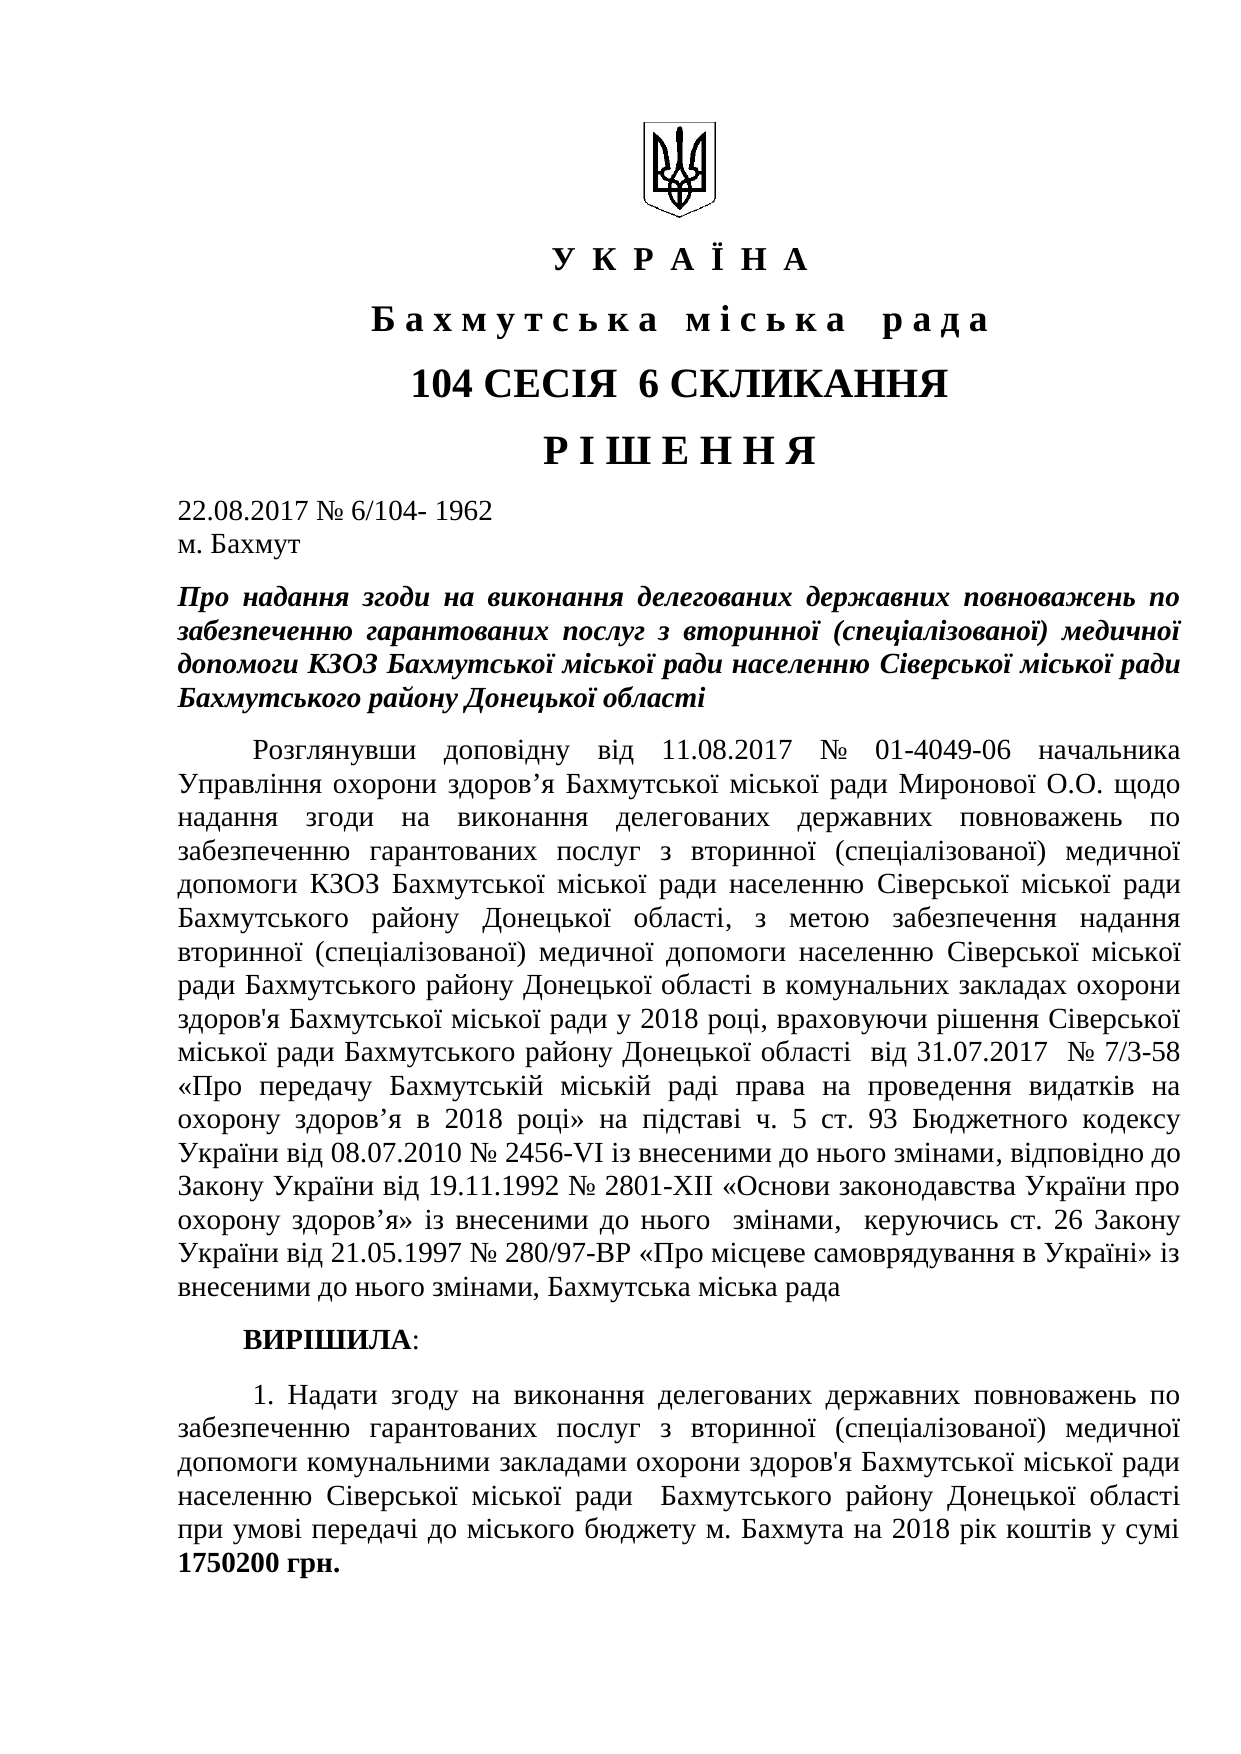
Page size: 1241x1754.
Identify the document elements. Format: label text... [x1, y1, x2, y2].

subtitle Р І Ш Е Н Н Я [177, 426, 1181, 474]
subtitle 104 СЕСІЯ 6 СКЛИКАННЯ [177, 359, 1181, 407]
picture [639, 118, 719, 220]
text м. Бахмут [177, 526, 1181, 560]
text 1. Надати згоду на виконання делегованих державних повноважень по забезпеченню гарантованих послуг з вторинної (спеціалізованої) медичної допомоги комунальними закладами охорони здоров'я Бахмутської міської ради населенню Сіверської міської ради Бахмутського району Донецької області при умові передачі до міського бюджету м. Бахмута на 2018 рік коштів у сумі 1750200 грн. [177, 1377, 1181, 1578]
text Розглянувши доповідну від 11.08.2017 № 01-4049-06 начальника Управління охорони здоров’я Бахмутської міської ради Миронової О.О. щодо надання згоди на виконання делегованих державних повноважень по забезпеченню гарантованих послуг з вторинної (спеціалізованої) медичної допомоги КЗОЗ Бахмутської міської ради населенню Сіверської міської ради Бахмутського району Донецької області, з метою забезпечення надання вторинної (спеціалізованої) медичної допомоги населенню Сіверської міської ради Бахмутського району Донецької області в комунальних закладах охорони здоров'я Бахмутської міської ради у 2018 році, враховуючи рішення Сіверської міської ради Бахмутського району Донецької області від 31.07.2017 № 7/3-58 «Про передачу Бахмутській міській раді права на проведення видатків на охорону здоров’я в 2018 році» на підставі ч. 5 ст. 93 Бюджетного кодексу України від 08.07.2010 № 2456-VI із внесеними до нього змінами, відповідно до Закону України від 19.11.1992 № 2801-XII «Основи законодавства України про охорону здоров’я» із внесеними до нього змінами, керуючись ст. 26 Закону України від 21.05.1997 № 280/97-ВР «Про місцеве самоврядування в Україні» із внесеними до нього змінами, Бахмутська міська рада [177, 732, 1181, 1303]
text Вирішила: [177, 1322, 1181, 1355]
text 22.08.2017 № 6/104- 1962 [177, 493, 1181, 526]
subtitle У К Р А Ї Н А [177, 239, 1181, 277]
subtitle Б а х м у т с ь к а м і с ь к а р а д а [177, 296, 1181, 339]
text Про надання згоди на виконання делегованих державних повноважень по забезпеченню гарантованих послуг з вторинної (спеціалізованої) медичної допомоги КЗОЗ Бахмутської міської ради населенню Сіверської міської ради Бахмутського району Донецької області [177, 579, 1181, 713]
